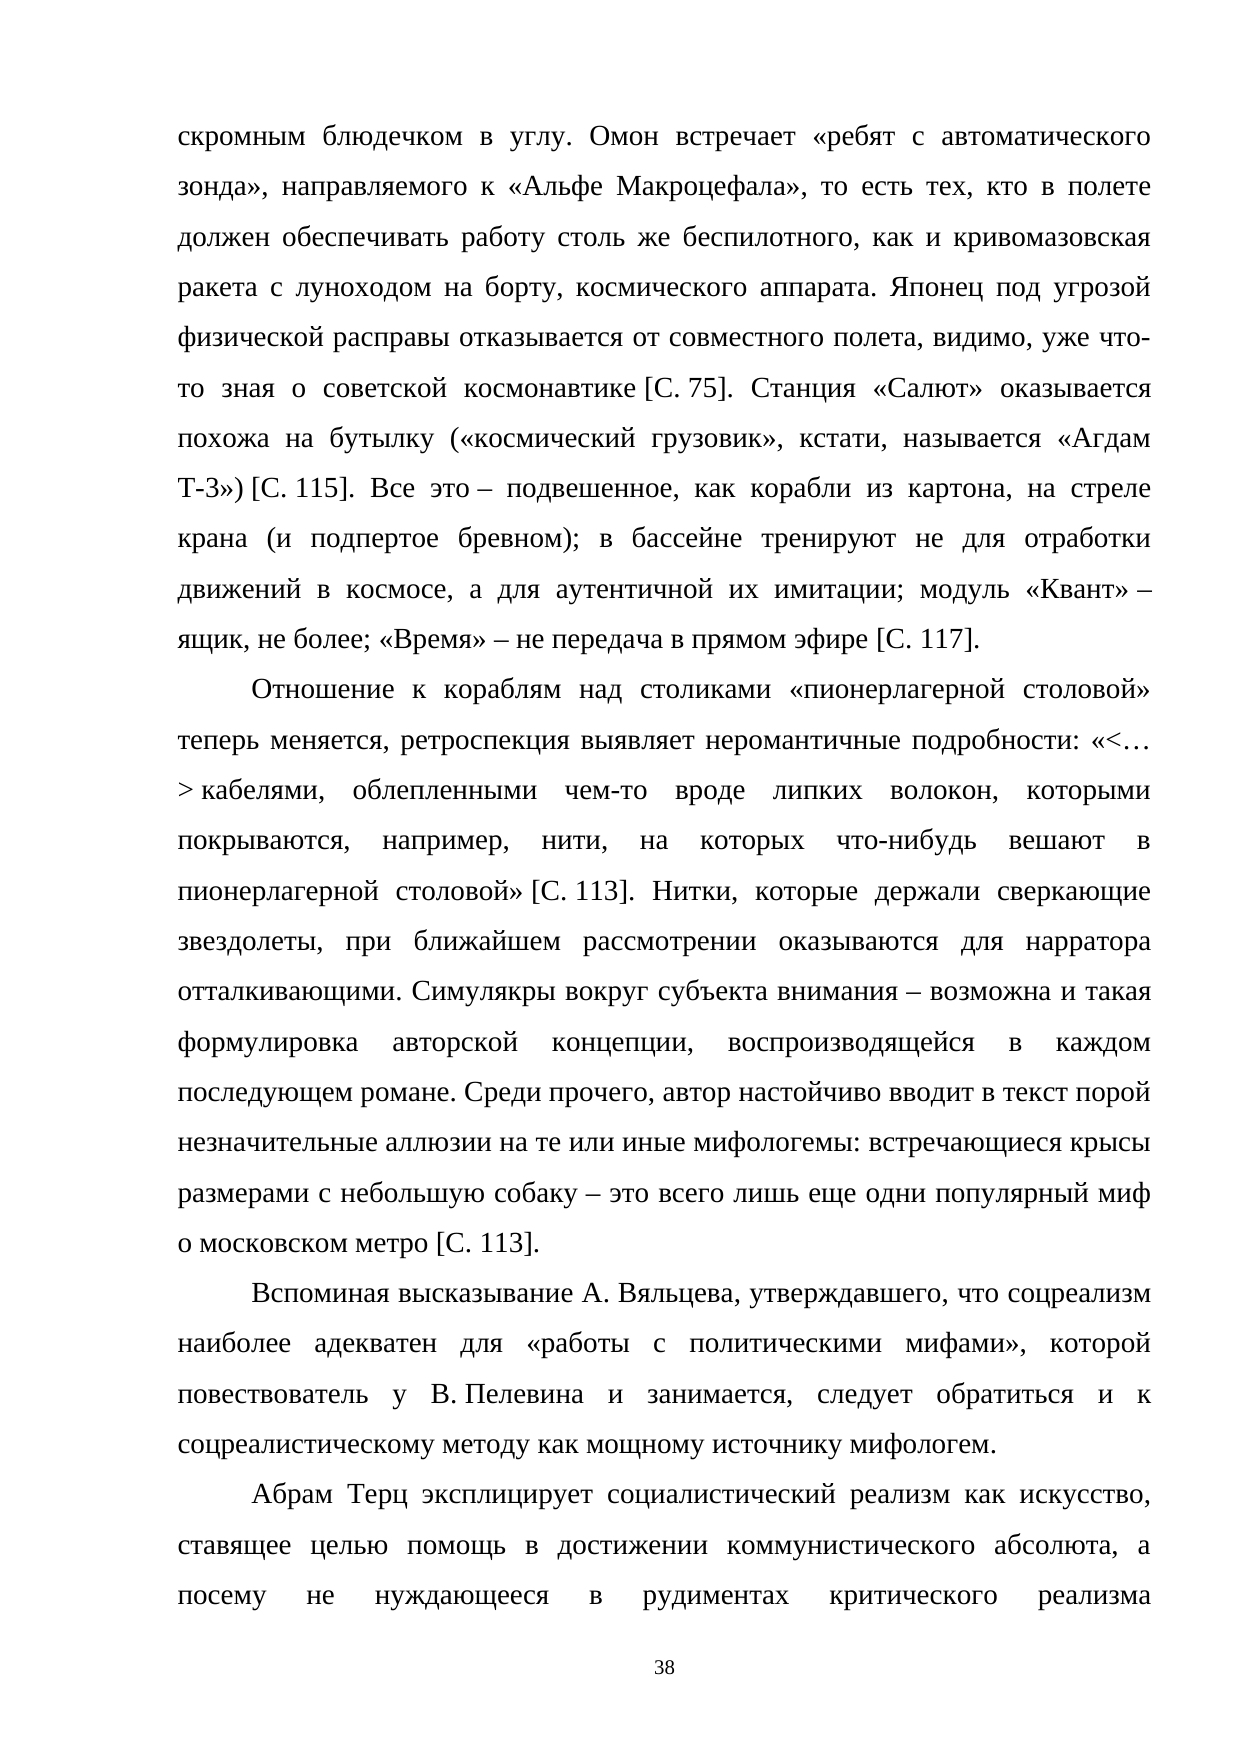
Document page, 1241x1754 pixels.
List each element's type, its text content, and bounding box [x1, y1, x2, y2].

text Вспоминая высказывание А. Вяльцева, утверждавшего, что соцреализм наиболее адекватен для «работы с политическими мифами», которой повествователь у В. Пелевина и занимается, следует обратиться и к соцреалистическому методу как мощному источнику мифологем. [177, 1275, 1152, 1460]
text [177, 118, 1152, 655]
text Отношение к кораблям над столиками «пионерлагерной столовой» теперь меняется, ретроспекция выявляет неромантичные подробности: «<…> кабелями, облепленными чем-то вроде липких волокон, которыми покрываются, например, нити, на которых что-нибудь вешают в пионерлагерной столовой» [С. 113]. Нитки, которые держали сверкающие звездолеты, при ближайшем рассмотрении оказываются для нарратора отталкивающими. Симулякры вокруг субъекта внимания – возможна и такая формулировка авторской концепции, воспроизводящейся в каждом последующем романе. Среди прочего, автор настойчиво вводит в текст порой незначительные аллюзии на те или иные мифологемы: встречающиеся крысы размерами с небольшую собаку – это всего лишь еще одни популярный миф о московском метро [С. 113]. [177, 672, 1152, 1258]
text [177, 1477, 1152, 1611]
